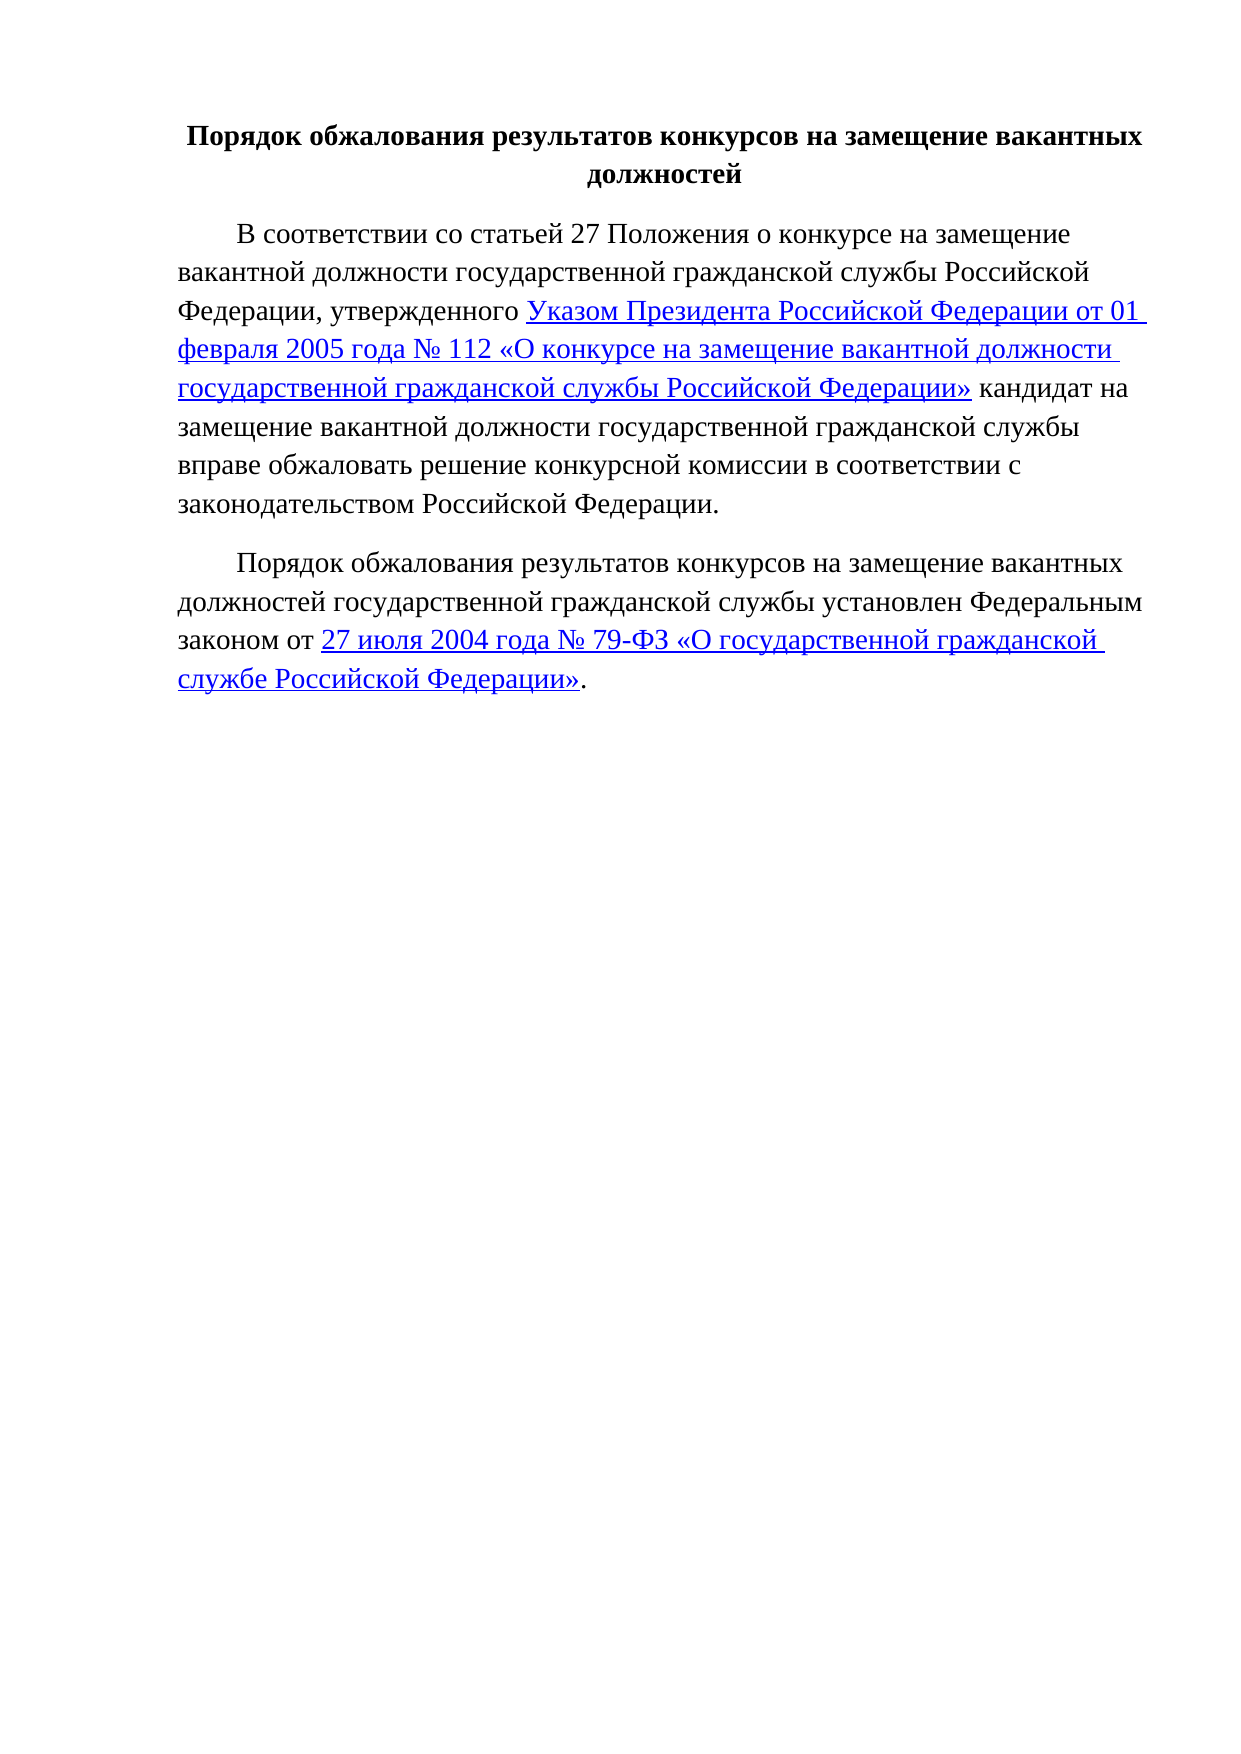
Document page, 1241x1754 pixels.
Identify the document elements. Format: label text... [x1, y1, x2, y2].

text Порядок обжалования результатов конкурсов на замещение вакантных должностей [177, 118, 1152, 190]
text Порядок обжалования результатов конкурсов на замещение вакантных должностей государственной гражданской службы установлен Федеральным законом от 27 июля 2004 года № 79-ФЗ «О государственной гражданской службе Российской Федерации». [177, 545, 1152, 694]
text В соответствии со статьей 27 Положения о конкурсе на замещение вакантной должности государственной гражданской службы Российской Федерации, утвержденного Указом Президента Российской Федерации от 01 февраля 2005 года № 112 «О конкурсе на замещение вакантной должности государственной гражданской службы Российской Федерации» кандидат на замещение вакантной должности государственной гражданской службы вправе обжаловать решение конкурсной комиссии в соответствии с законодательством Российской Федерации. [177, 216, 1152, 519]
